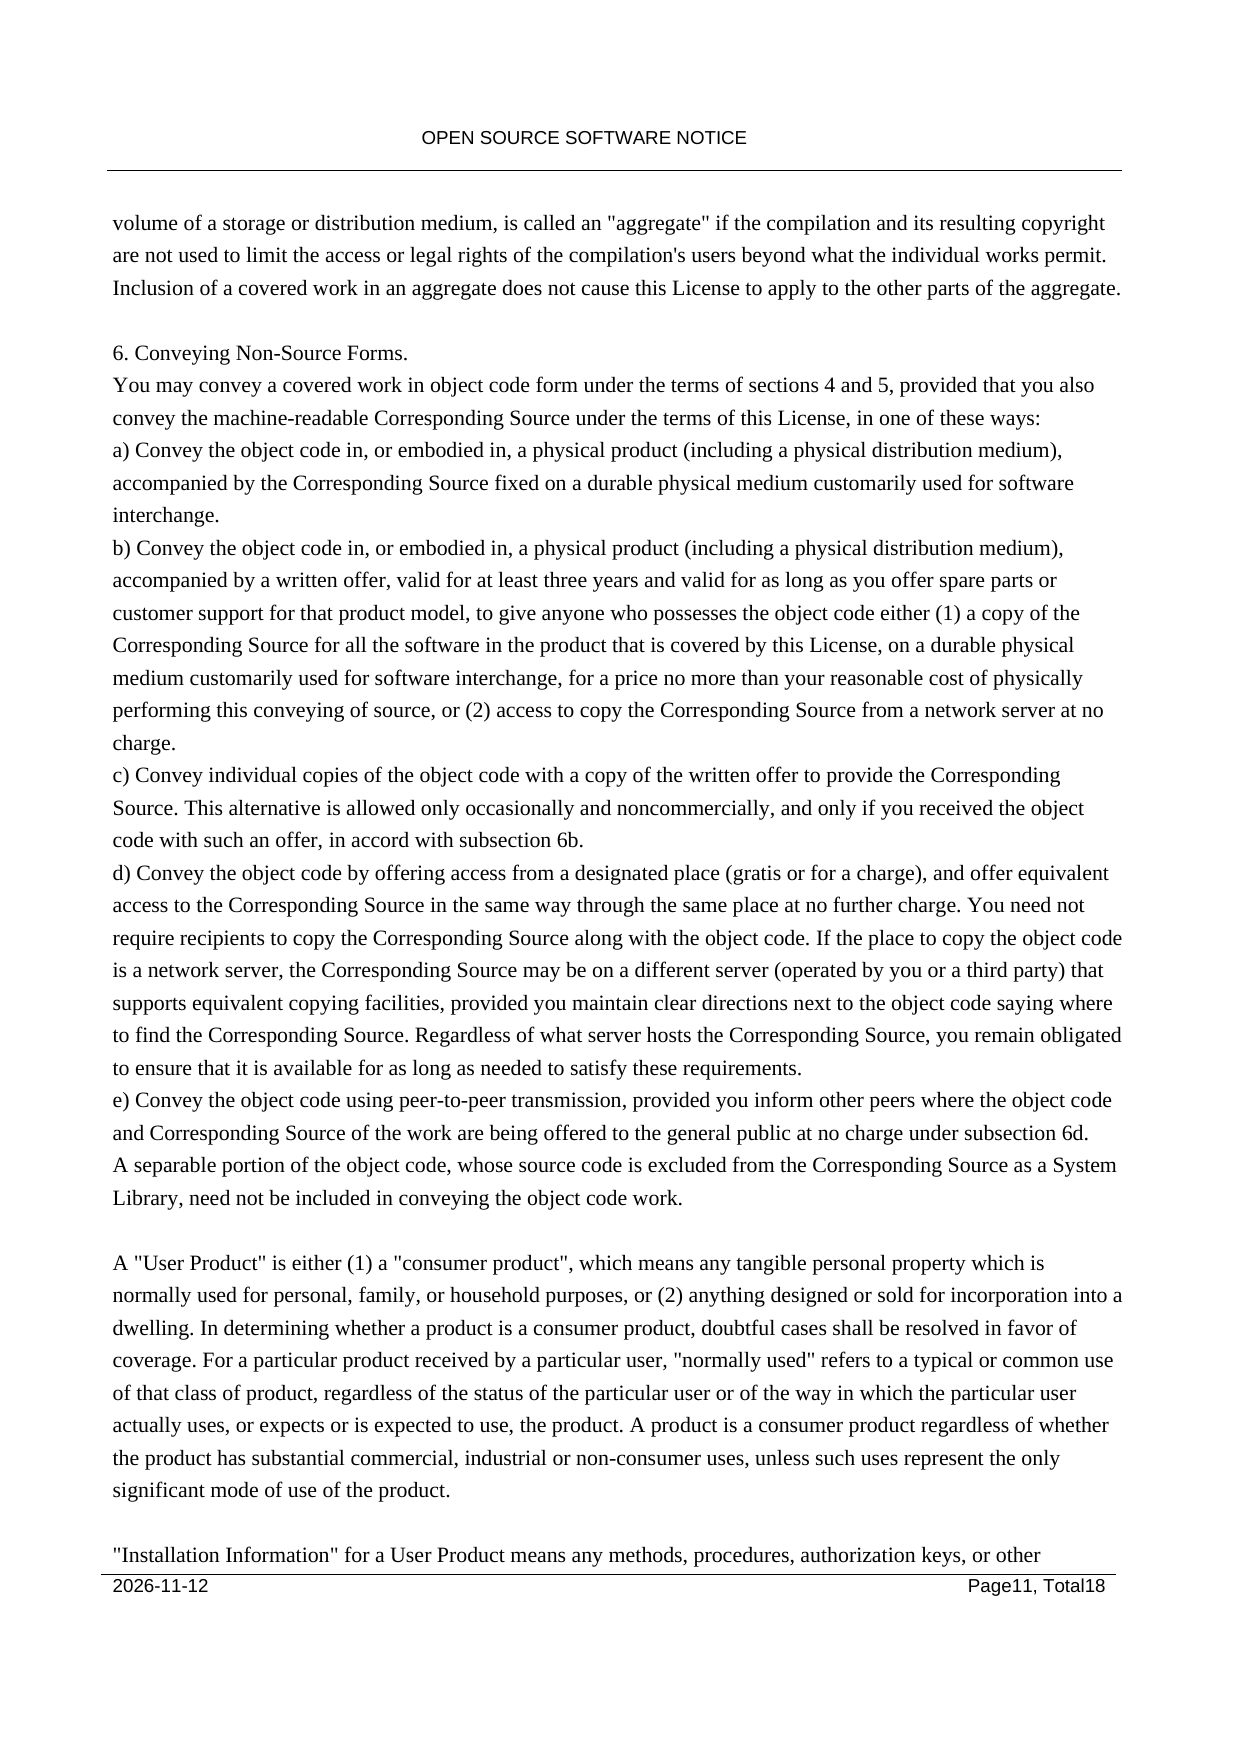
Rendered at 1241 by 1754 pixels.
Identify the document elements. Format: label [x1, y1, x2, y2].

text [112, 206, 1128, 1571]
